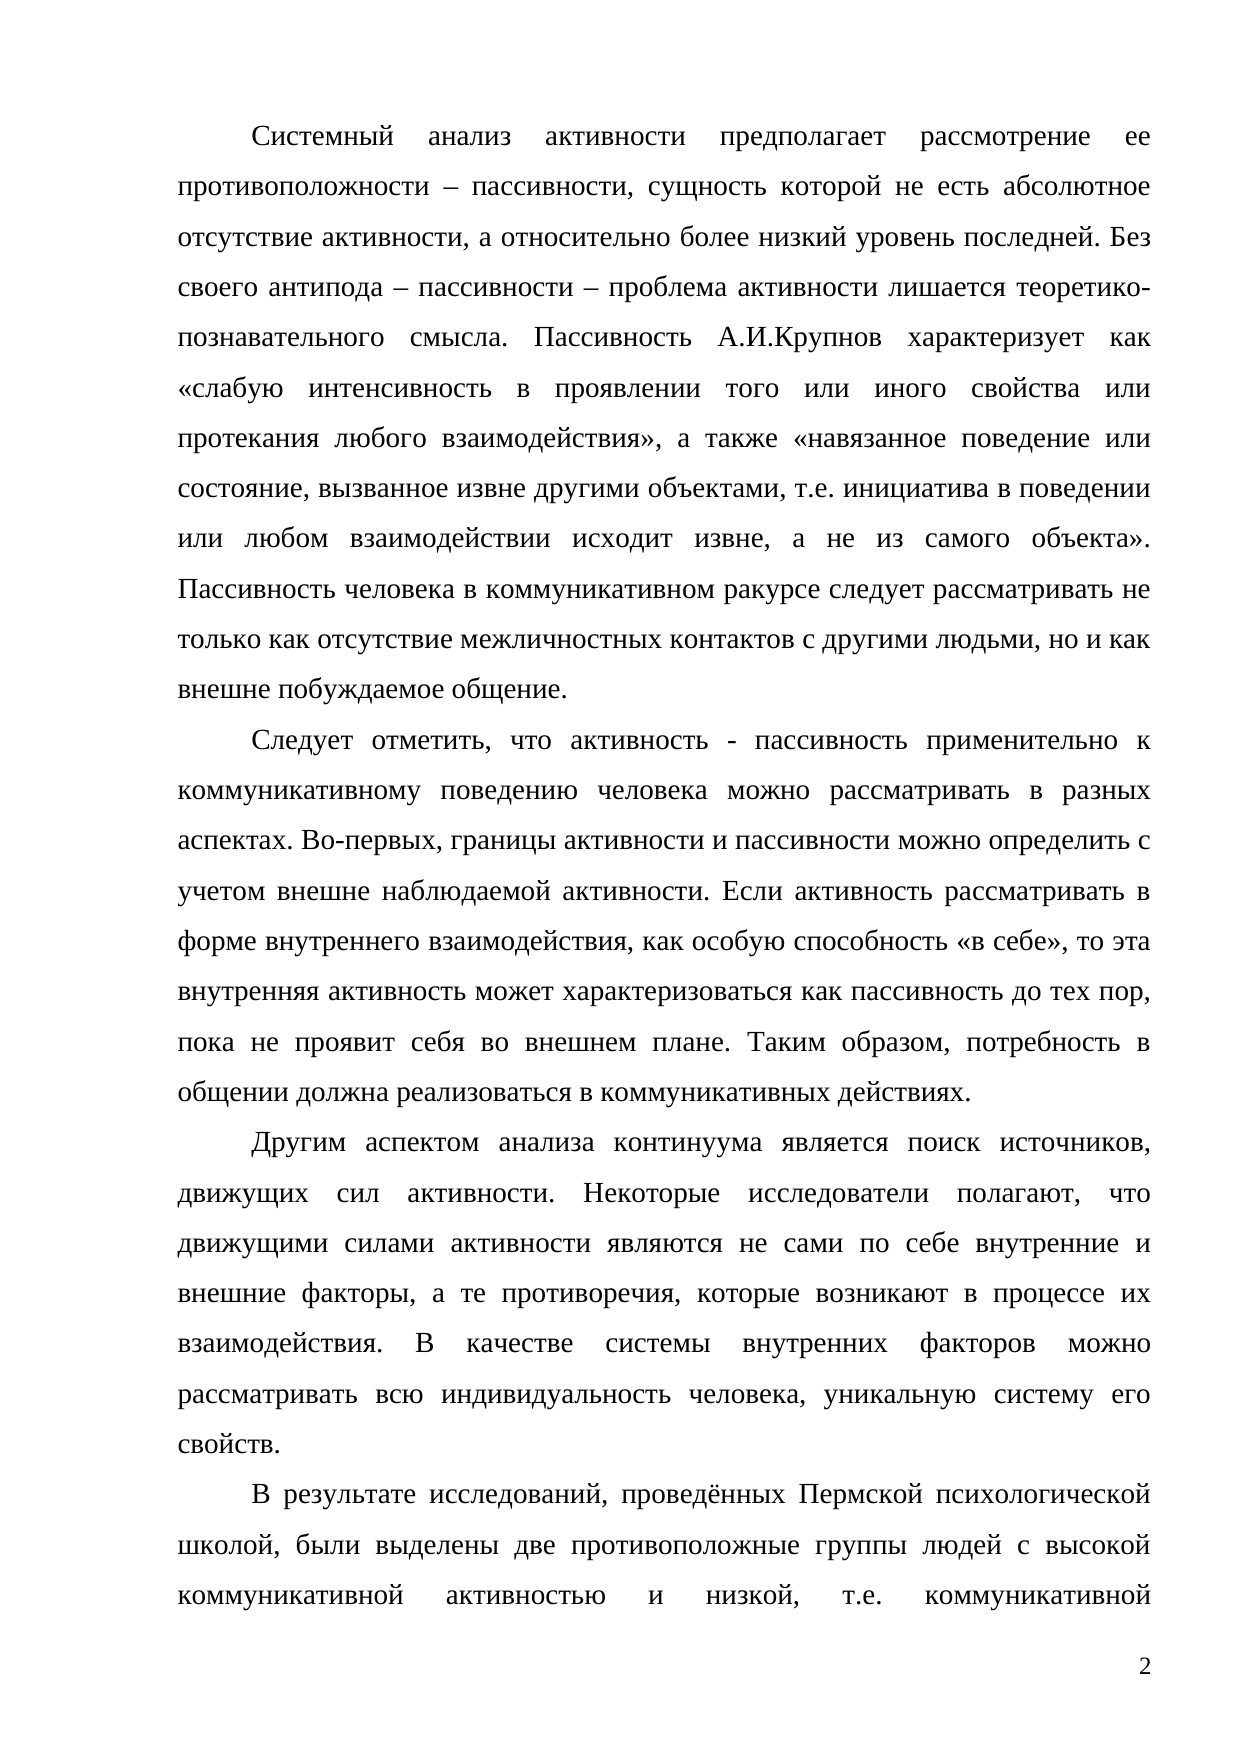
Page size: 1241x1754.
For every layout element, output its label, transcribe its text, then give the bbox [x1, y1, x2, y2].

text Другим аспектом анализа континуума является поиск источников, движущих сил активности. Некоторые исследователи полагают, что движущими силами активности являются не сами по себе внутренние и внешние факторы, а те противоречия, которые возникают в процессе их взаимодействия. В качестве системы внутренних факторов можно рассматривать всю индивидуальность человека, уникальную систему его свойств. [177, 1124, 1152, 1460]
text Системный анализ активности предполагает рассмотрение ее противоположности – пассивности, сущность которой не есть абсолютное отсутствие активности, а относительно более низкий уровень последней. Без своего антипода – пассивности – проблема активности лишается теоретико-познавательного смысла. Пассивность А.И.Крупнов характеризует как «слабую интенсивность в проявлении того или иного свойства или протекания любого взаимодействия», а также «навязанное поведение или состояние, вызванное извне другими объектами, т.е. инициатива в поведении или любом взаимодействии исходит извне, а не из самого объекта». Пассивность человека в коммуникативном ракурсе следует рассматривать не только как отсутствие межличностных контактов с другими людьми, но и как внешне побуждаемое общение. [177, 118, 1152, 705]
text Следует отметить, что активность - пассивность применительно к коммуникативному поведению человека можно рассматривать в разных аспектах. Во-первых, границы активности и пассивности можно определить с учетом внешне наблюдаемой активности. Если активность рассматривать в форме внутреннего взаимодействия, как особую способность «в себе», то эта внутренняя активность может характеризоваться как пассивность до тех пор, пока не проявит себя во внешнем плане. Таким образом, потребность в общении должна реализоваться в коммуникативных действиях. [177, 722, 1152, 1108]
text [177, 1477, 1152, 1611]
